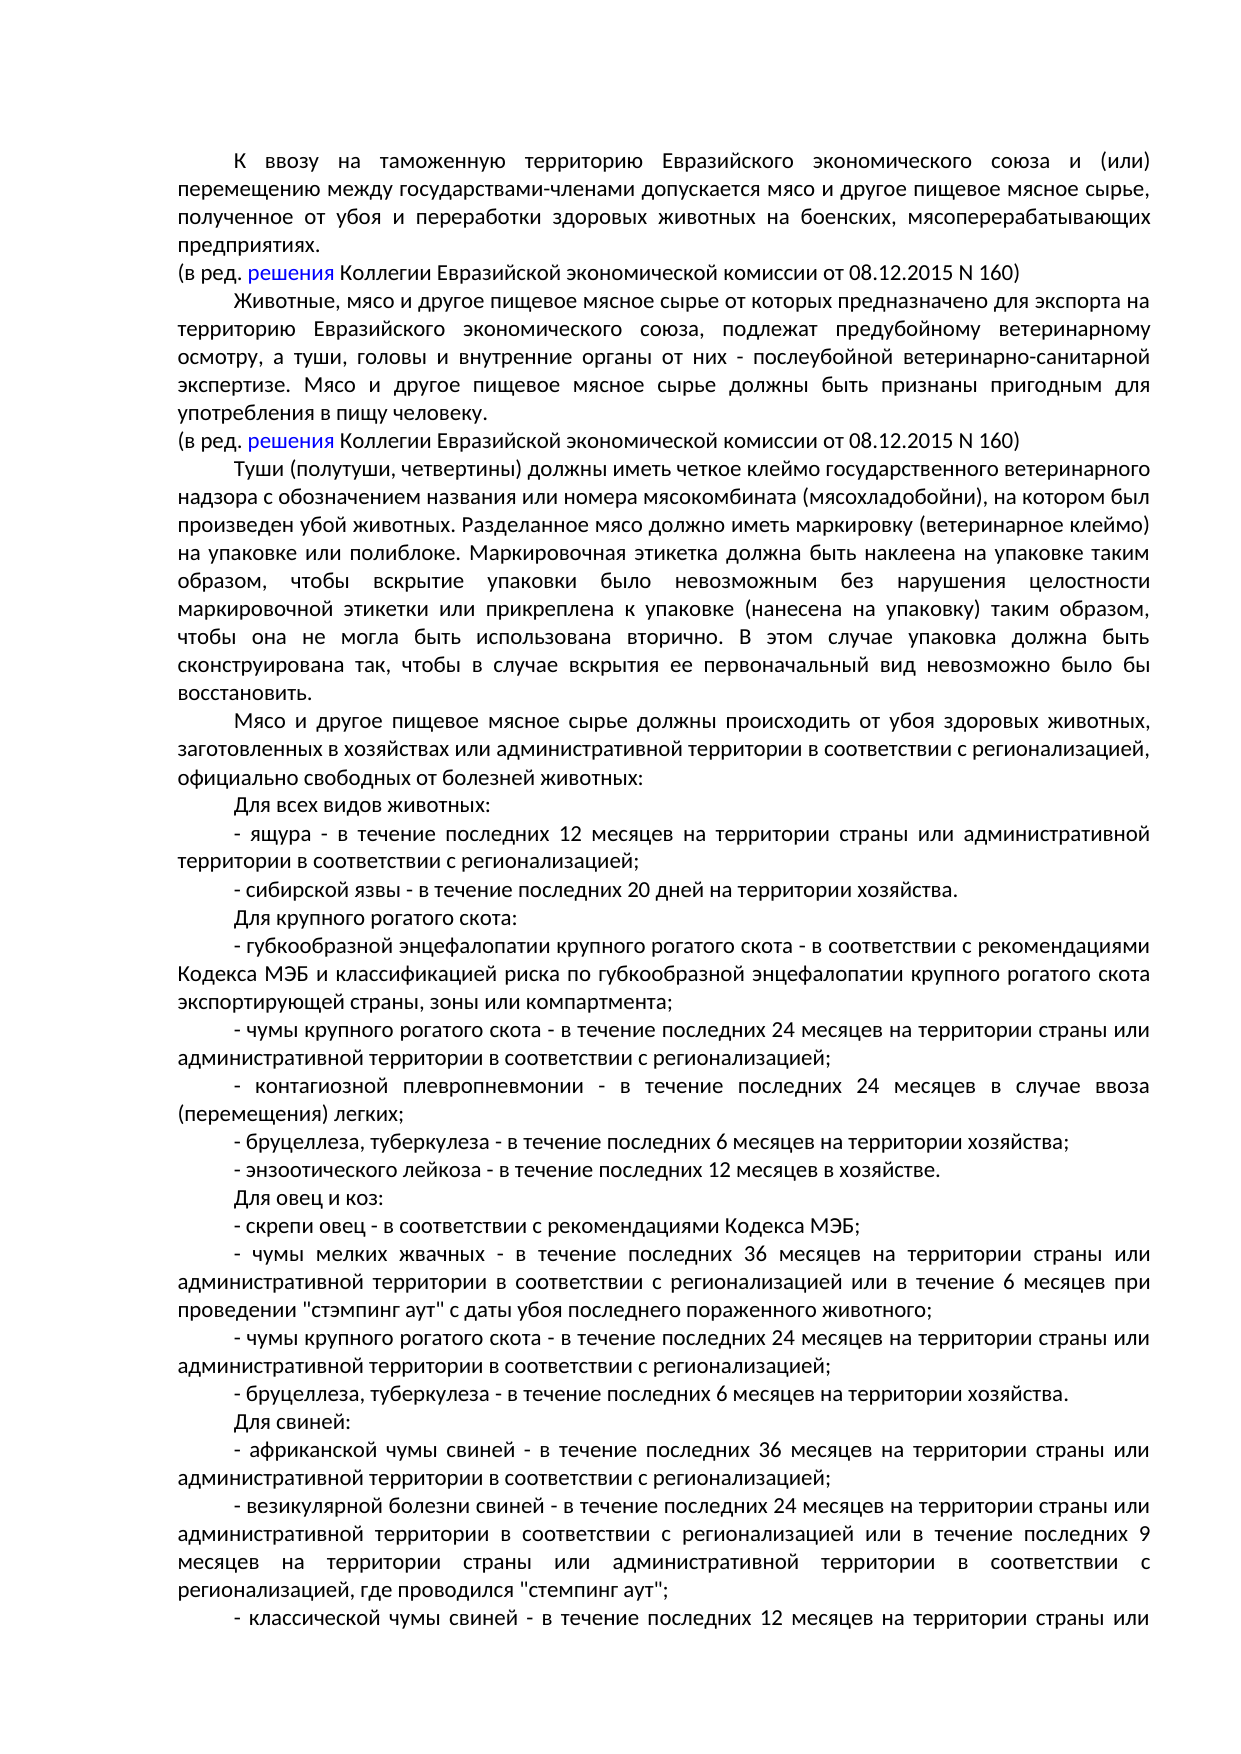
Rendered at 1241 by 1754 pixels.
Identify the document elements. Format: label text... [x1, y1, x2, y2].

text - бруцеллеза, туберкулеза - в течение последних 6 месяцев на территории хозяйства. [177, 1379, 1152, 1407]
text - бруцеллеза, туберкулеза - в течение последних 6 месяцев на территории хозяйства; [177, 1127, 1152, 1155]
text Для овец и коз: [177, 1183, 1152, 1211]
text - чумы мелких жвачных - в течение последних 36 месяцев на территории страны или административной территории в соответствии с регионализацией или в течение 6 месяцев при проведении "стэмпинг аут" с даты убоя последнего пораженного животного; [177, 1239, 1152, 1323]
text Для крупного рогатого скота: [177, 903, 1152, 931]
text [177, 1603, 1152, 1631]
text К ввозу на таможенную территорию Евразийского экономического союза и (или) перемещению между государствами-членами допускается мясо и другое пищевое мясное сырье, полученное от убоя и переработки здоровых животных на боенских, мясоперерабатывающих предприятиях. [177, 146, 1152, 258]
text - губкообразной энцефалопатии крупного рогатого скота - в соответствии с рекомендациями Кодекса МЭБ и классификацией риска по губкообразной энцефалопатии крупного рогатого скота экспортирующей страны, зоны или компартмента; [177, 931, 1152, 1015]
text Для свиней: [177, 1407, 1152, 1435]
text - чумы крупного рогатого скота - в течение последних 24 месяцев на территории страны или административной территории в соответствии с регионализацией; [177, 1015, 1152, 1071]
text (в ред. решения Коллегии Евразийской экономической комиссии от 08.12.2015 N 160) [177, 426, 1152, 454]
text - сибирской язвы - в течение последних 20 дней на территории хозяйства. [177, 875, 1152, 903]
text - чумы крупного рогатого скота - в течение последних 24 месяцев на территории страны или административной территории в соответствии с регионализацией; [177, 1323, 1152, 1379]
text Мясо и другое пищевое мясное сырье должны происходить от убоя здоровых животных, заготовленных в хозяйствах или административной территории в соответствии с регионализацией, официально свободных от болезней животных: [177, 707, 1152, 791]
text - скрепи овец - в соответствии с рекомендациями Кодекса МЭБ; [177, 1211, 1152, 1239]
text - энзоотического лейкоза - в течение последних 12 месяцев в хозяйстве. [177, 1155, 1152, 1183]
text Животные, мясо и другое пищевое мясное сырье от которых предназначено для экспорта на территорию Евразийского экономического союза, подлежат предубойному ветеринарному осмотру, а туши, головы и внутренние органы от них - послеубойной ветеринарно-санитарной экспертизе. Мясо и другое пищевое мясное сырье должны быть признаны пригодным для употребления в пищу человеку. [177, 286, 1152, 426]
text - везикулярной болезни свиней - в течение последних 24 месяцев на территории страны или административной территории в соответствии с регионализацией или в течение последних 9 месяцев на территории страны или административной территории в соответствии с регионализацией, где проводился "стемпинг аут"; [177, 1491, 1152, 1603]
text - африканской чумы свиней - в течение последних 36 месяцев на территории страны или административной территории в соответствии с регионализацией; [177, 1435, 1152, 1491]
text Туши (полутуши, четвертины) должны иметь четкое клеймо государственного ветеринарного надзора с обозначением названия или номера мясокомбината (мясохладобойни), на котором был произведен убой животных. Разделанное мясо должно иметь маркировку (ветеринарное клеймо) на упаковке или полиблоке. Маркировочная этикетка должна быть наклеена на упаковке таким образом, чтобы вскрытие упаковки было невозможным без нарушения целостности маркировочной этикетки или прикреплена к упаковке (нанесена на упаковку) таким образом, чтобы она не могла быть использована вторично. В этом случае упаковка должна быть сконструирована так, чтобы в случае вскрытия ее первоначальный вид невозможно было бы восстановить. [177, 454, 1152, 707]
text - ящура - в течение последних 12 месяцев на территории страны или административной территории в соответствии с регионализацией; [177, 819, 1152, 875]
text Для всех видов животных: [177, 791, 1152, 819]
text - контагиозной плевропневмонии - в течение последних 24 месяцев в случае ввоза (перемещения) легких; [177, 1071, 1152, 1127]
text (в ред. решения Коллегии Евразийской экономической комиссии от 08.12.2015 N 160) [177, 258, 1152, 286]
